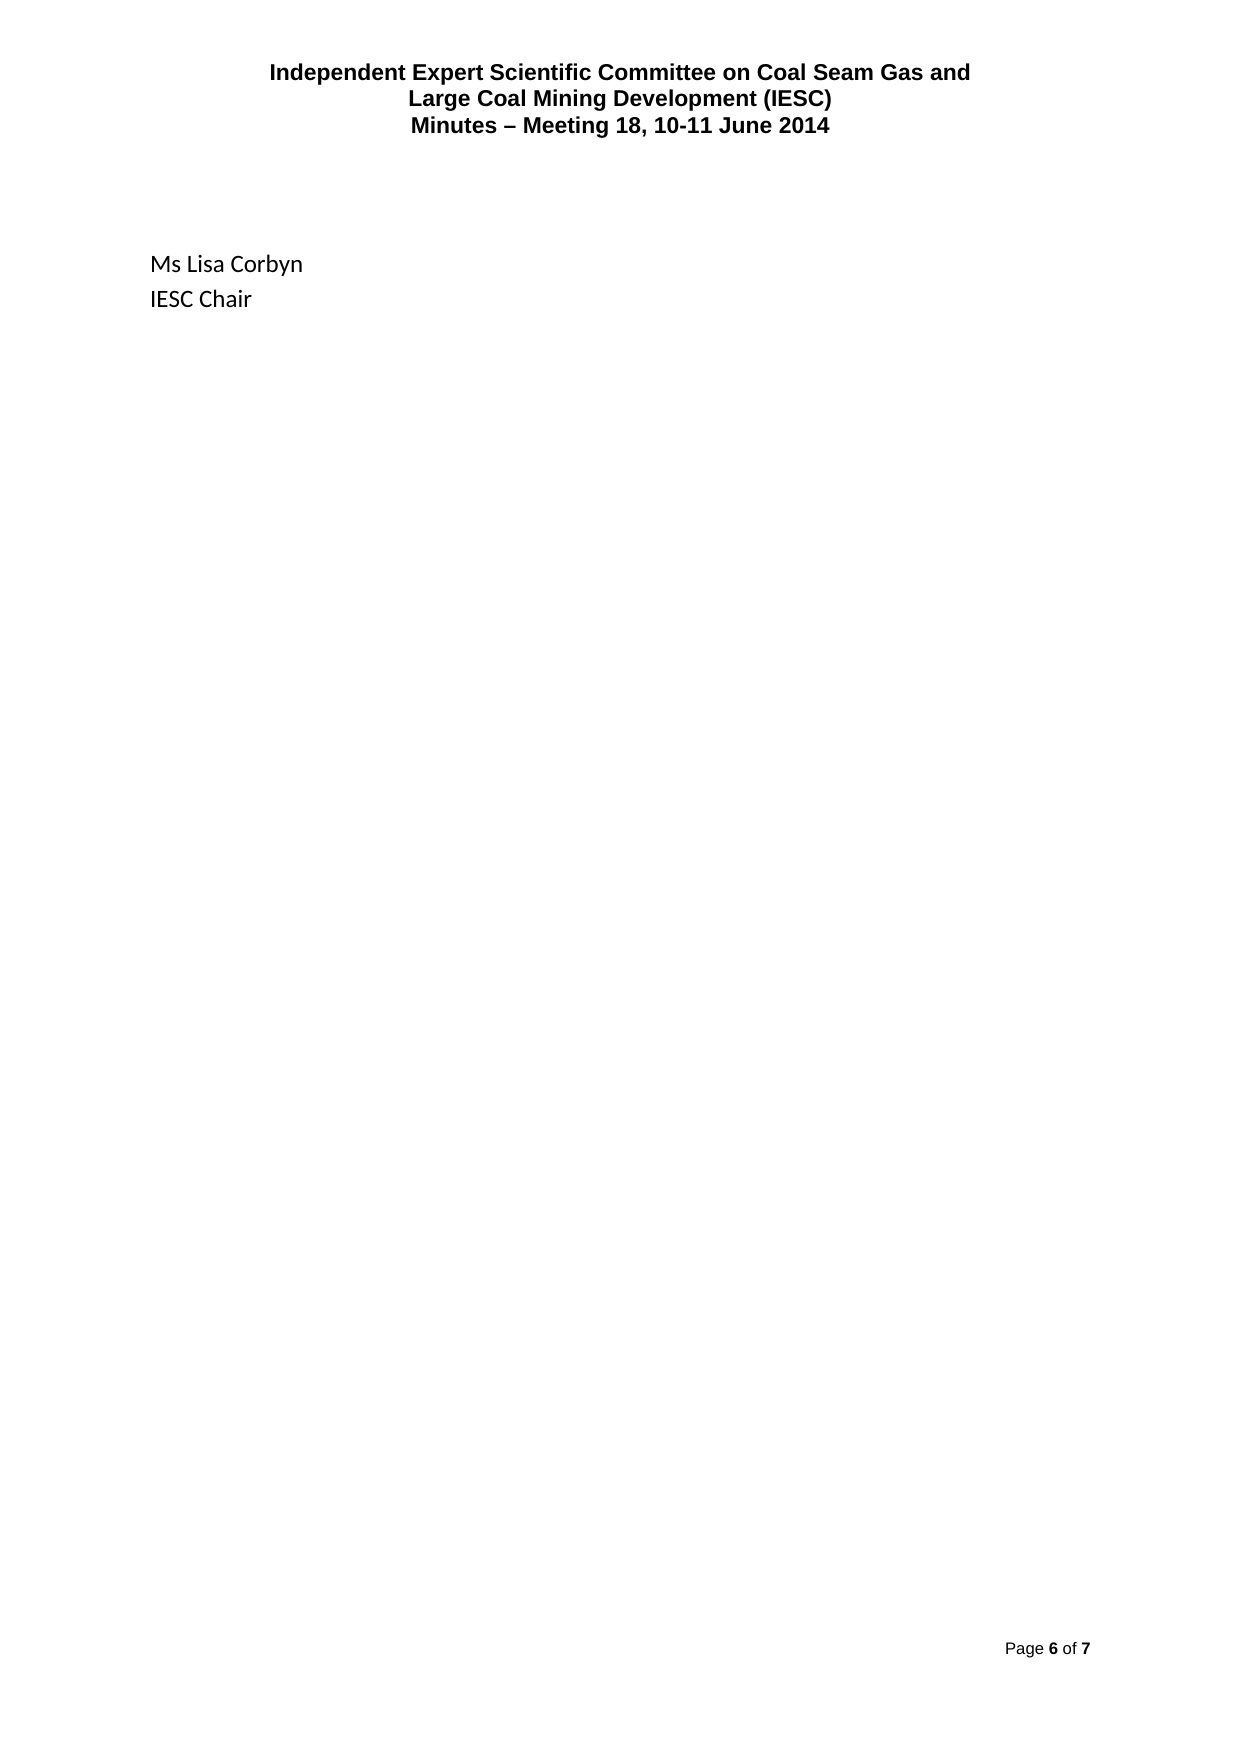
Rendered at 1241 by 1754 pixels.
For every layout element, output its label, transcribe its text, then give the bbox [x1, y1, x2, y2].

text Ms Lisa Corbyn [150, 248, 1090, 278]
text IESC Chair [150, 283, 1090, 313]
